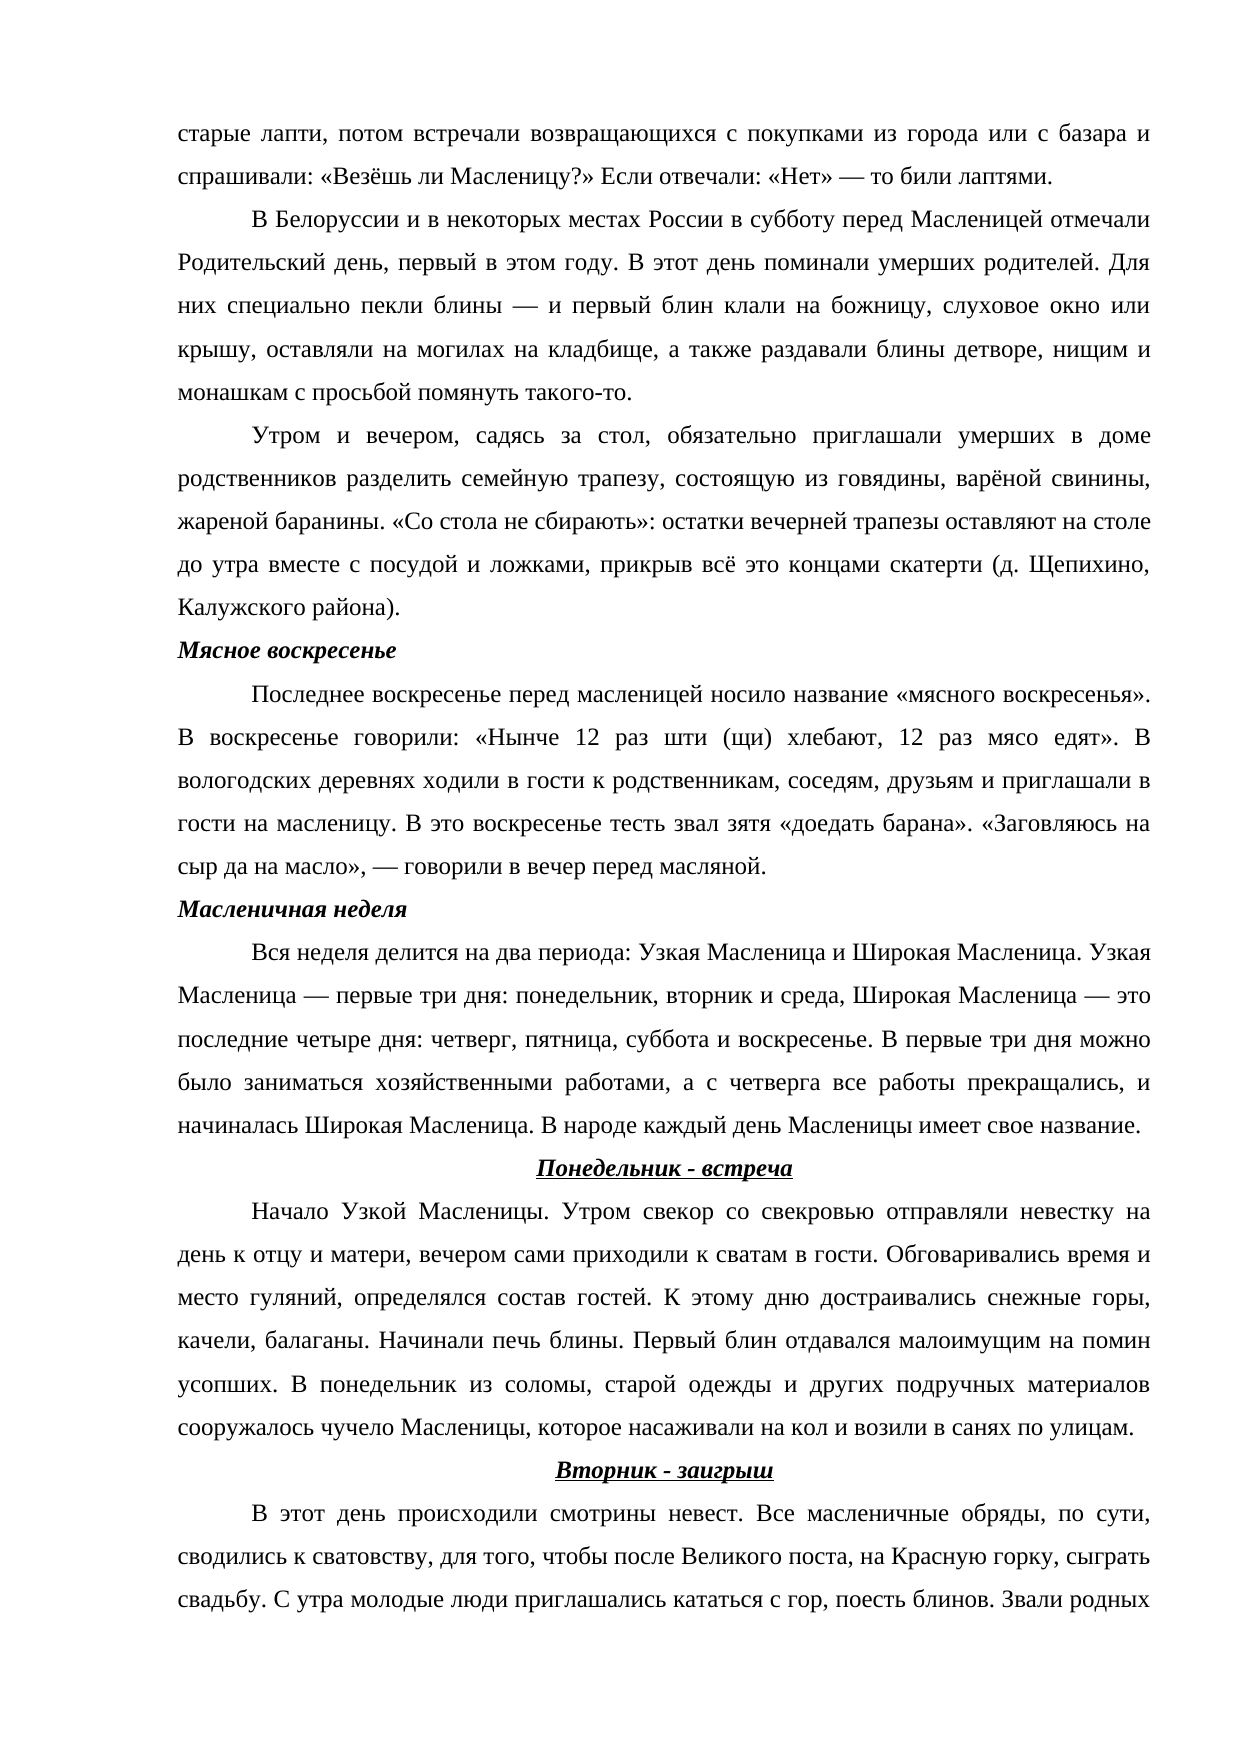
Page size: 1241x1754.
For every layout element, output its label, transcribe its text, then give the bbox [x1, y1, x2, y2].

text Вся неделя делится на два периода: Узкая Масленица и Широкая Масленица. Узкая Масленица — первые три дня: понедельник, вторник и среда, Широкая Масленица — это последние четыре дня: четверг, пятница, суббота и воскресенье. В первые три дня можно было заниматься хозяйственными работами, а с четверга все работы прекращались, и начиналась Широкая Масленица. В народе каждый день Масленицы имеет свое название. [177, 937, 1152, 1139]
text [177, 118, 1152, 190]
text В Белоруссии и в некоторых местах России в субботу перед Масленицей отмечали Родительский день, первый в этом году. В этот день поминали умерших родителей. Для них специально пекли блины — и первый блин клали на божницу, слуховое окно или крышу, оставляли на могилах на кладбище, а также раздавали блины детворе, нищим и монашкам с просьбой помянуть такого-то. [177, 204, 1152, 406]
text Вторник - заигрыш [177, 1455, 1152, 1484]
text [177, 1498, 1152, 1613]
text Начало Узкой Масленицы. Утром свекор со свекровью отправляли невестку на день к отцу и матери, вечером сами приходили к сватам в гости. Обговаривались время и место гуляний, определялся состав гостей. К этому дню достраивались снежные горы, качели, балаганы. Начинали печь блины. Первый блин отдавался малоимущим на помин усопших. В понедельник из соломы, старой одежды и других подручных материалов сооружалось чучело Масленицы, которое насаживали на кол и возили в санях по улицам. [177, 1196, 1152, 1441]
text Масленичная неделя [177, 894, 1152, 923]
text Утром и вечером, садясь за стол, обязательно приглашали умерших в доме родственников разделить семейную трапезу, состоящую из говядины, варёной свинины, жареной баранины. «Со стола не сбирають»: остатки вечерней трапезы оставляют на столе до утра вместе с посудой и ложками, прикрыв всё это концами скатерти (д. Щепихино, Калужского района). [177, 420, 1152, 621]
text Мясное воскресенье [177, 636, 1152, 664]
text Понедельник - встреча [177, 1153, 1152, 1182]
text Последнее воскресенье перед масленицей носило название «мясного воскресенья». В воскресенье говорили: «Нынче 12 раз шти (щи) хлебают, 12 раз мясо едят». В вологодских деревнях ходили в гости к родственникам, соседям, друзьям и приглашали в гости на масленицу. В это воскресенье тесть звал зятя «доедать барана». «Заговляюсь на сыр да на масло», — говорили в вечер перед масляной. [177, 679, 1152, 880]
